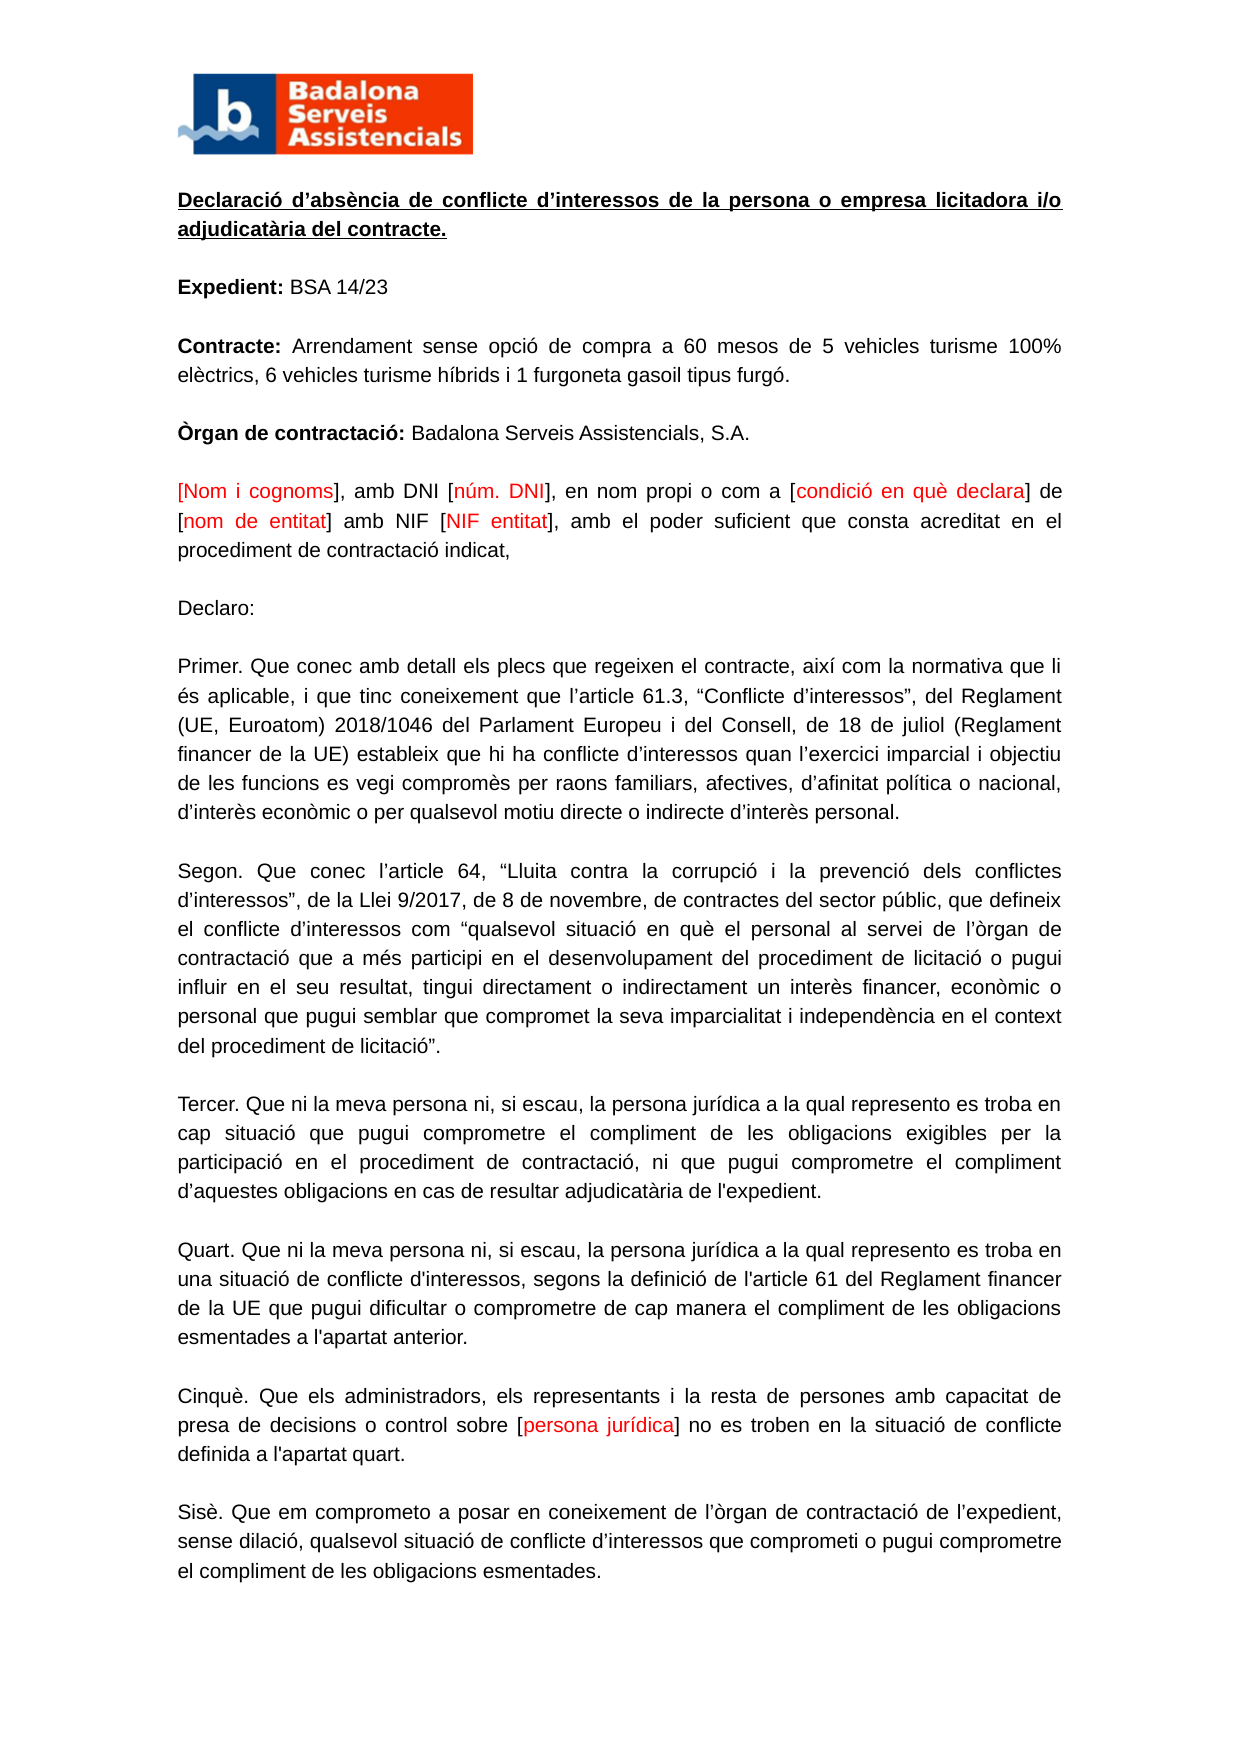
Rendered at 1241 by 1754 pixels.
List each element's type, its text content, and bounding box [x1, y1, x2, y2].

text Declaració d’absència de conflicte d’interessos de la persona o empresa licitadora i/o adjudicatària del contracte. [177, 184, 1063, 209]
text Cinquè. Que els administradors, els representants i la resta de persones amb capacitat de presa de decisions o control sobre [persona jurídica] no es troben en la situació de conflicte definida a l'apartat quart. [177, 1380, 1063, 1467]
text Expedient: BSA 14/23 [177, 271, 1063, 301]
picture [177, 73, 474, 155]
text Segon. Que conec l’article 64, “Lluita contra la corrupció i la prevenció dels conflictes d’interessos”, de la Llei 9/2017, de 8 de novembre, de contractes del sector públic, que defineix el conflicte d’interessos com “qualsevol situació en què el personal al servei de l’òrgan de contractació que a més participi en el desenvolupament del procediment de licitació o pugui influir en el seu resultat, tingui directament o indirectament un interès financer, econòmic o personal que pugui semblar que compromet la seva imparcialitat i independència en el context del procediment de licitació”. [177, 855, 1063, 1059]
text Primer. Que conec amb detall els plecs que regeixen el contracte, així com la normativa que li és aplicable, i que tinc coneixement que l’article 61.3, “Conflicte d’interessos”, del Reglament (UE, Euroatom) 2018/1046 del Parlament Europeu i del Consell, de 18 de juliol (Reglament financer de la UE) estableix que hi ha conflicte d’interessos quan l’exercici imparcial i objectiu de les funcions es vegi compromès per raons familiars, afectives, d’afinitat política o nacional, d’interès econòmic o per qualsevol motiu directe o indirecte d’interès personal. [177, 651, 1063, 826]
text Contracte: Arrendament sense opció de compra a 60 mesos de 5 vehicles turisme 100% elèctrics, 6 vehicles turisme híbrids i 1 furgoneta gasoil tipus furgó. [177, 330, 1063, 388]
text [Nom i cognoms], amb DNI [núm. DNI], en nom propi o com a [condició en què declara] de [nom de entitat] amb NIF [NIF entitat], amb el poder suficient que consta acreditat en el procediment de contractació indicat, [177, 476, 1063, 563]
text Tercer. Que ni la meva persona ni, si escau, la persona jurídica a la qual represento es troba en cap situació que pugui comprometre el compliment de les obligacions exigibles per la participació en el procediment de contractació, ni que pugui comprometre el compliment d’aquestes obligacions en cas de resultar adjudicatària de l'expedient. [177, 1088, 1063, 1205]
text Òrgan de contractació: Badalona Serveis Assistencials, S.A. [177, 417, 1063, 446]
text Sisè. Que em comprometo a posar en coneixement de l’òrgan de contractació de l’expedient, sense dilació, qualsevol situació de conflicte d’interessos que comprometi o pugui comprometre el compliment de les obligacions esmentades. [177, 1496, 1063, 1584]
text Quart. Que ni la meva persona ni, si escau, la persona jurídica a la qual represento es troba en una situació de conflicte d'interessos, segons la definició de l'article 61 del Reglament financer de la UE que pugui dificultar o comprometre de cap manera el compliment de les obligacions esmentades a l'apartat anterior. [177, 1234, 1063, 1351]
text Declaro: [177, 592, 1063, 621]
text Declaració d’absència de conflicte d’interessos de la persona o empresa licitadora i/o adjudicatària del contracte. [177, 210, 1063, 242]
